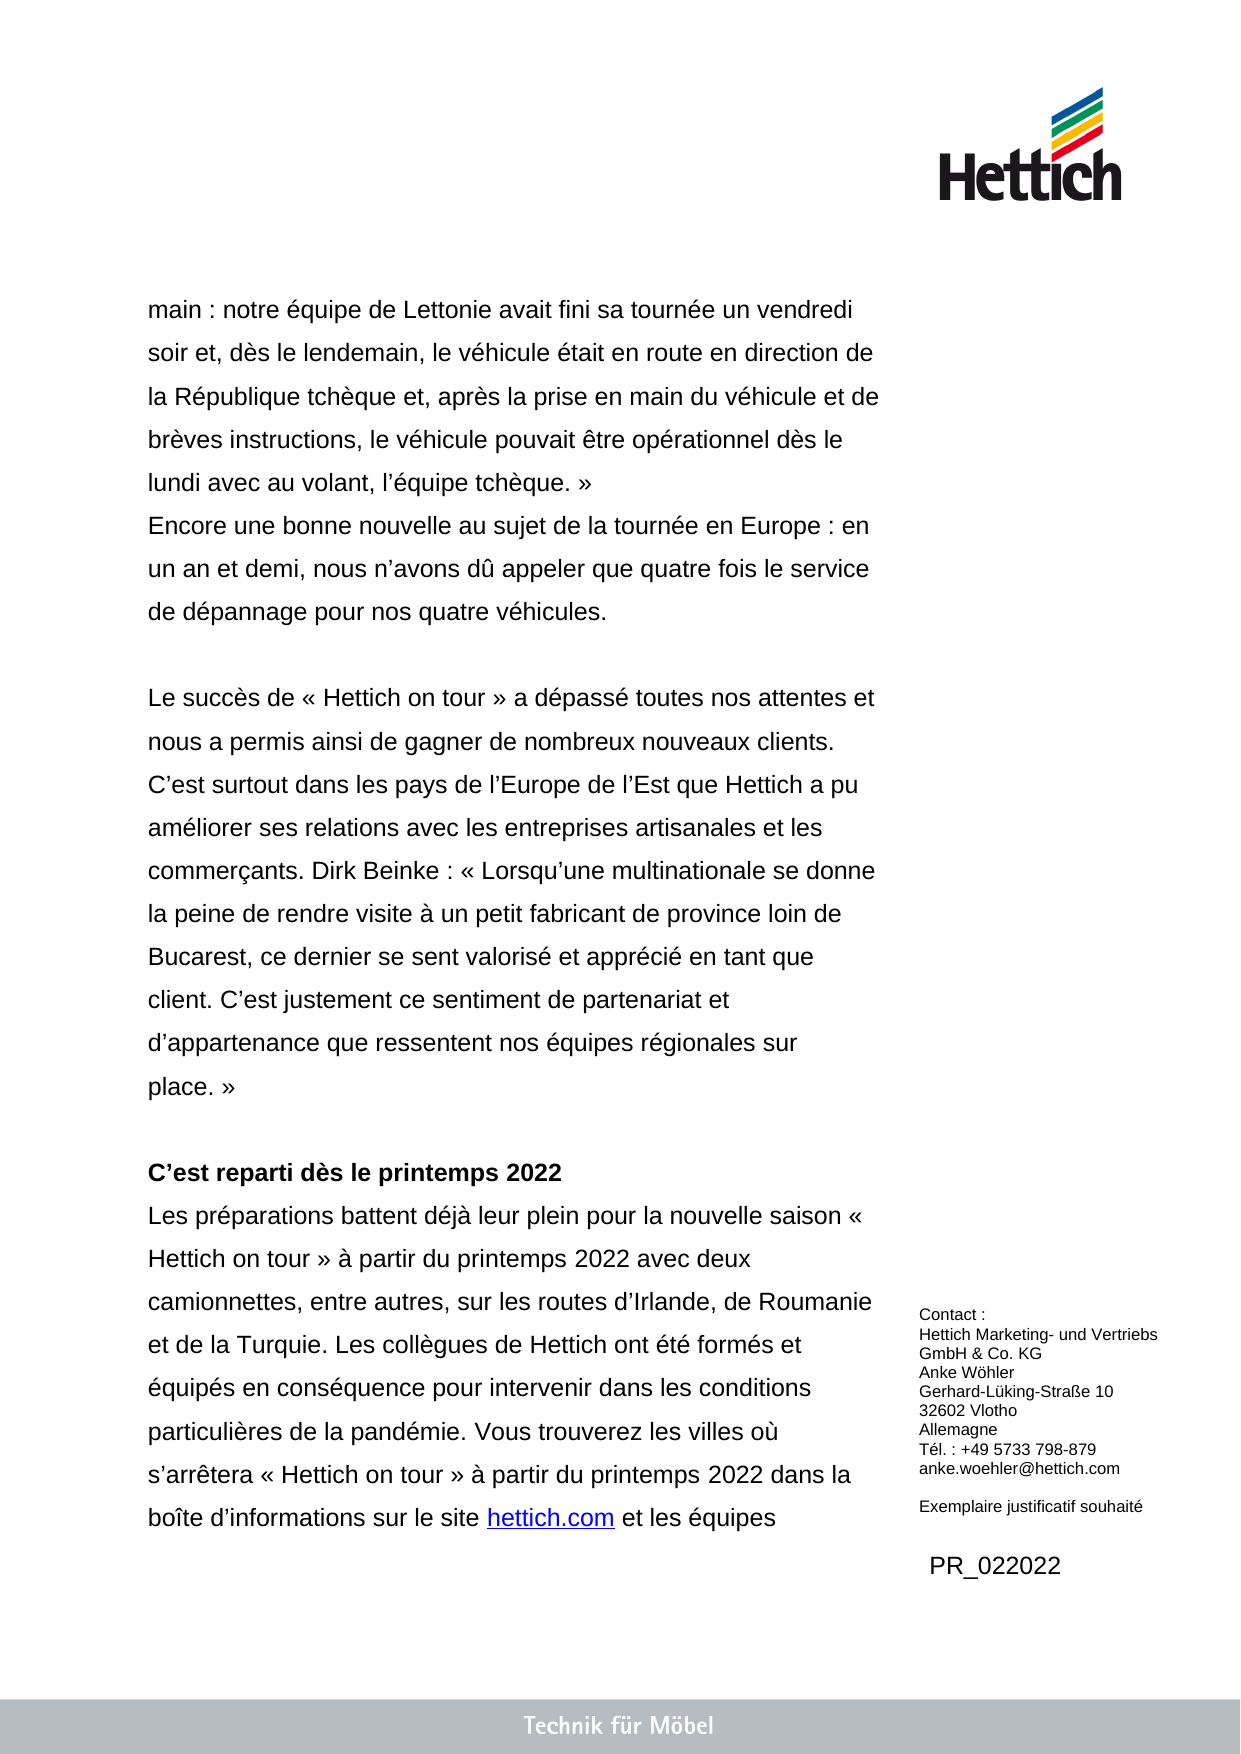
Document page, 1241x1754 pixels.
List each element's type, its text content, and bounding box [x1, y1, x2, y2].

text C’est reparti dès le printemps 2022 [148, 1158, 886, 1187]
picture [0, 1636, 1241, 1754]
text Encore une bonne nouvelle au sujet de la tournée en Europe : en un an et demi, nous n’avons dû appeler que quatre fois le service de dépannage pour nos quatre véhicules. [148, 511, 886, 626]
text Le succès de « Hettich on tour » a dépassé toutes nos attentes et nous a permis ainsi de gagner de nombreux nouveaux clients. C’est surtout dans les pays de l’Europe de l’Est que Hettich a pu améliorer ses relations avec les entreprises artisanales et les commerçants. Dirk Beinke : « Lorsqu’une multinationale se donne la peine de rendre visite à un petit fabricant de province loin de Bucarest, ce dernier se sent valorisé et apprécié en tant que client. C’est justement ce sentiment de partenariat et d’appartenance que ressentent nos équipes régionales sur place. » [148, 683, 886, 1100]
picture [0, 6, 1241, 263]
